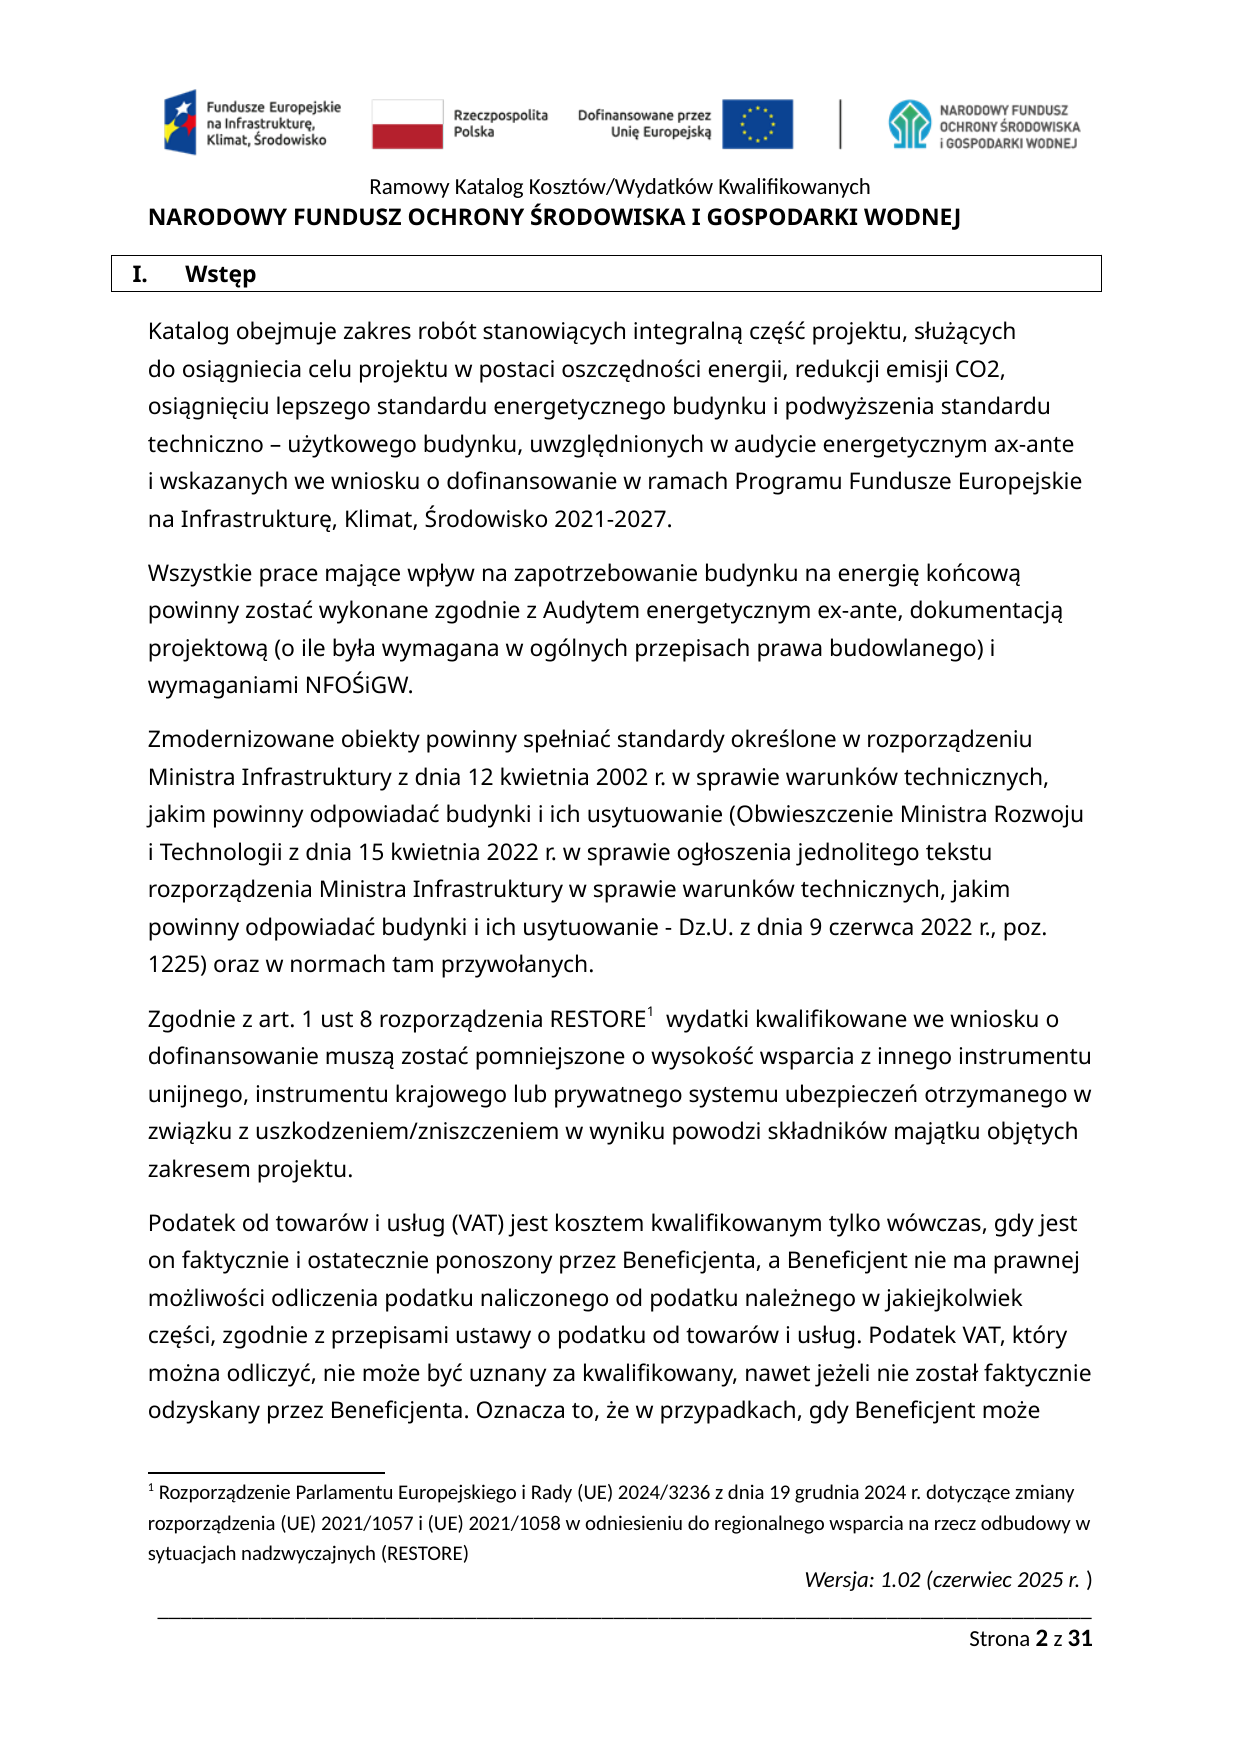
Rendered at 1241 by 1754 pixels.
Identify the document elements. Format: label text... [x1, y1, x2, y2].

picture [147, 73, 1093, 173]
text NARODOWY FUNDUSZ OCHRONY ŚRODOWISKA I GOSPODARKI WODNEJ [148, 200, 1093, 232]
text Zmodernizowane obiekty powinny spełniać standardy określone w rozporządzeniu Ministra Infrastruktury z dnia 12 kwietnia 2002 r. w sprawie warunków technicznych, jakim powinny odpowiadać budynki i ich usytuowanie (Obwieszczenie Ministra Rozwoju i Technologii z dnia 15 kwietnia 2022 r. w sprawie ogłoszenia jednolitego tekstu rozporządzenia Ministra Infrastruktury w sprawie warunków technicznych, jakim powinny odpowiadać budynki i ich usytuowanie - Dz.U. z dnia 9 czerwca 2022 r., poz. 1225) oraz w normach tam przywołanych. [148, 723, 1093, 979]
text Katalog obejmuje zakres robót stanowiących integralną część projektu, służących do osiągniecia celu projektu w postaci oszczędności energii, redukcji emisji CO2, osiągnięciu lepszego standardu energetycznego budynku i podwyższenia standardu techniczno – użytkowego budynku, uwzględnionych w audycie energetycznym ax-ante i wskazanych we wniosku o dofinansowanie w ramach Programu Fundusze Europejskie na Infrastrukturę, Klimat, Środowisko 2021-2027. [148, 315, 1093, 534]
text Wszystkie prace mające wpływ na zapotrzebowanie budynku na energię końcową powinny zostać wykonane zgodnie z Audytem energetycznym ex-ante, dokumentacją projektową (o ile była wymagana w ogólnych przepisach prawa budowlanego) i wymaganiami NFOŚiGW. [148, 557, 1093, 700]
text Zgodnie z art. 1 ust 8 rozporządzenia RESTORE wydatki kwalifikowane we wniosku o dofinansowanie muszą zostać pomniejszone o wysokość wsparcia z innego instrumentu unijnego, instrumentu krajowego lub prywatnego systemu ubezpieczeń otrzymanego w związku z uszkodzeniem/zniszczeniem w wyniku powodzi składników majątku objętych zakresem projektu. [148, 1002, 1093, 1184]
list Wstęp [112, 256, 1101, 291]
